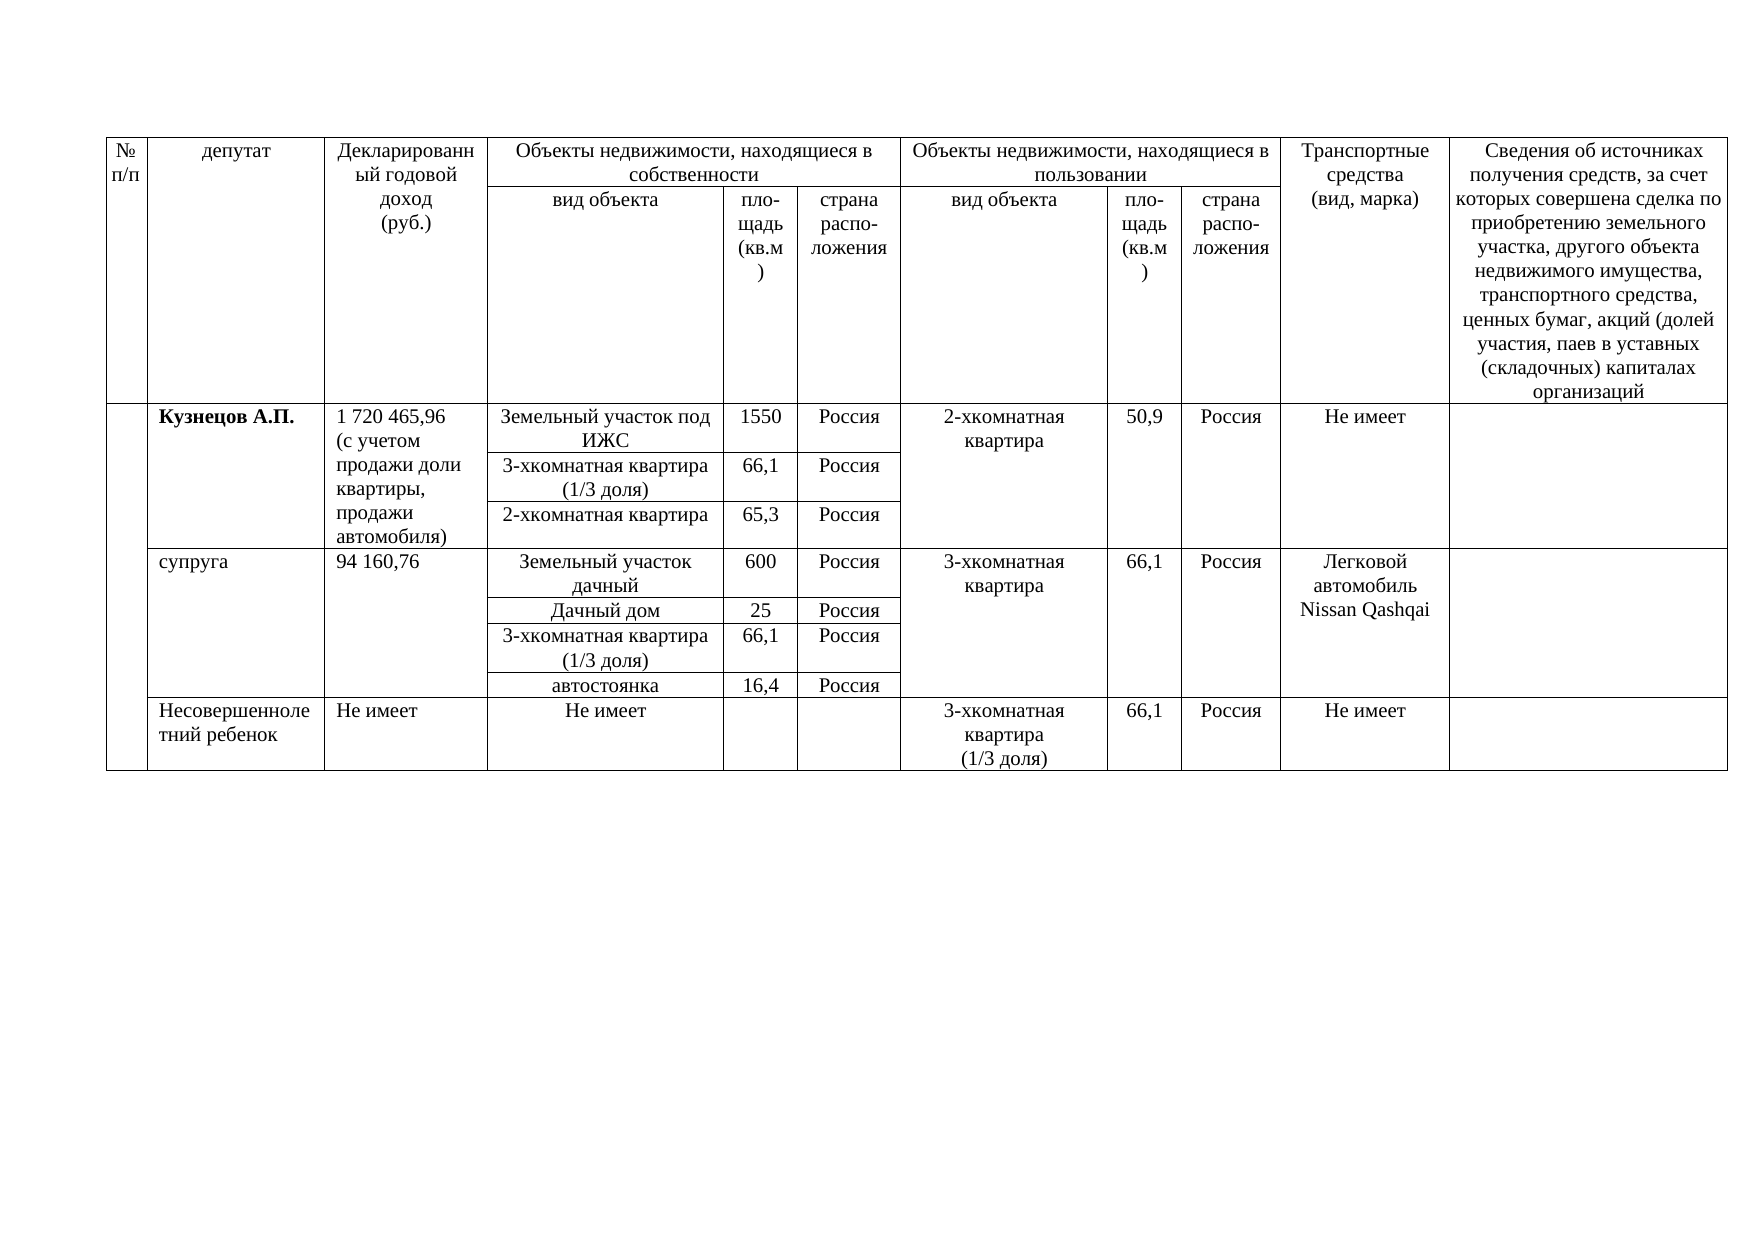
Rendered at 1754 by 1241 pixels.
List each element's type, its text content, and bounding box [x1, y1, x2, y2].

table_cell Россия [798, 598, 900, 622]
table_cell 66,1 [1108, 549, 1181, 697]
table_cell [1450, 549, 1727, 697]
table_cell 3-хкомнатная квартира [901, 549, 1107, 697]
table_cell 65,3 [724, 502, 797, 548]
table_cell Россия [1182, 549, 1280, 697]
table_cell Несовершеннолетний ребенок [148, 698, 324, 770]
table_header Объекты недвижимости, находящиеся в собственности [488, 138, 900, 186]
table_cell 3-хкомнатная квартира (1/3 доля) [488, 624, 723, 672]
table_cell 66,1 [1108, 698, 1181, 770]
table_cell 16,4 [724, 673, 797, 697]
table_cell 66,1 [724, 453, 797, 501]
table_cell 3-хкомнатная квартира (1/3 доля) [901, 698, 1107, 770]
table_cell 50,9 [1108, 404, 1181, 548]
table_header депутат [148, 138, 324, 403]
table_cell [798, 698, 900, 770]
table_cell 25 [724, 598, 797, 622]
table_cell 94 160,76 [325, 549, 487, 697]
table_cell вид объекта [488, 187, 723, 403]
table_cell страна распо-ложения [1182, 187, 1280, 403]
table_cell Земельный участок дачный [488, 549, 723, 597]
table_header Декларированный годовой доход (руб.) [325, 138, 487, 403]
table_cell Россия [798, 549, 900, 597]
table_cell 2-хкомнатная квартира [488, 502, 723, 548]
table_cell 66,1 [724, 624, 797, 672]
table_cell Дачный дом [488, 598, 723, 622]
table_cell пло-щадь (кв.м) [724, 187, 797, 403]
table_cell пло-щадь (кв.м) [1108, 187, 1181, 403]
table_cell [1450, 404, 1727, 548]
table_cell Россия [798, 453, 900, 501]
table_cell Не имеет [488, 698, 723, 770]
table_cell Не имеет [1281, 698, 1449, 770]
table_cell Не имеет [325, 698, 487, 770]
table_header Объекты недвижимости, находящиеся в пользовании [901, 138, 1280, 186]
table_cell вид объекта [901, 187, 1107, 403]
table_cell Кузнецов А.П. [148, 404, 324, 548]
table_cell [1450, 698, 1727, 770]
table_cell 1550 [724, 404, 797, 452]
table_header № п/п [107, 138, 147, 403]
table_cell автостоянка [488, 673, 723, 697]
table_cell 600 [724, 549, 797, 597]
table_header Транспортные средства (вид, марка) [1281, 138, 1449, 403]
table_cell [107, 404, 147, 770]
table_header Сведения об источниках получения средств, за счет которых совершена сделка по приобретению земельного участка, другого объекта недвижимого имущества, транспортного средства, ценных бумаг, акций (долей участия, паев в уставных (складочных) капиталах организаций [1450, 138, 1727, 403]
table_cell Россия [798, 673, 900, 697]
table_cell Россия [1182, 698, 1280, 770]
table_cell 1 720 465,96 (с учетом продажи доли квартиры, продажи автомобиля) [325, 404, 487, 548]
table_cell Легковой автомобиль Nissan Qashqai [1281, 549, 1449, 697]
table_cell Не имеет [1281, 404, 1449, 548]
table_cell [724, 698, 797, 770]
table_cell Земельный участок под ИЖС [488, 404, 723, 452]
table_cell Россия [798, 624, 900, 672]
table_cell Россия [1182, 404, 1280, 548]
table_cell страна распо-ложения [798, 187, 900, 403]
table_cell Россия [798, 502, 900, 548]
table_cell супруга [148, 549, 324, 697]
table_cell Россия [798, 404, 900, 452]
table_cell 2-хкомнатная квартира [901, 404, 1107, 548]
table_cell 3-хкомнатная квартира (1/3 доля) [488, 453, 723, 501]
